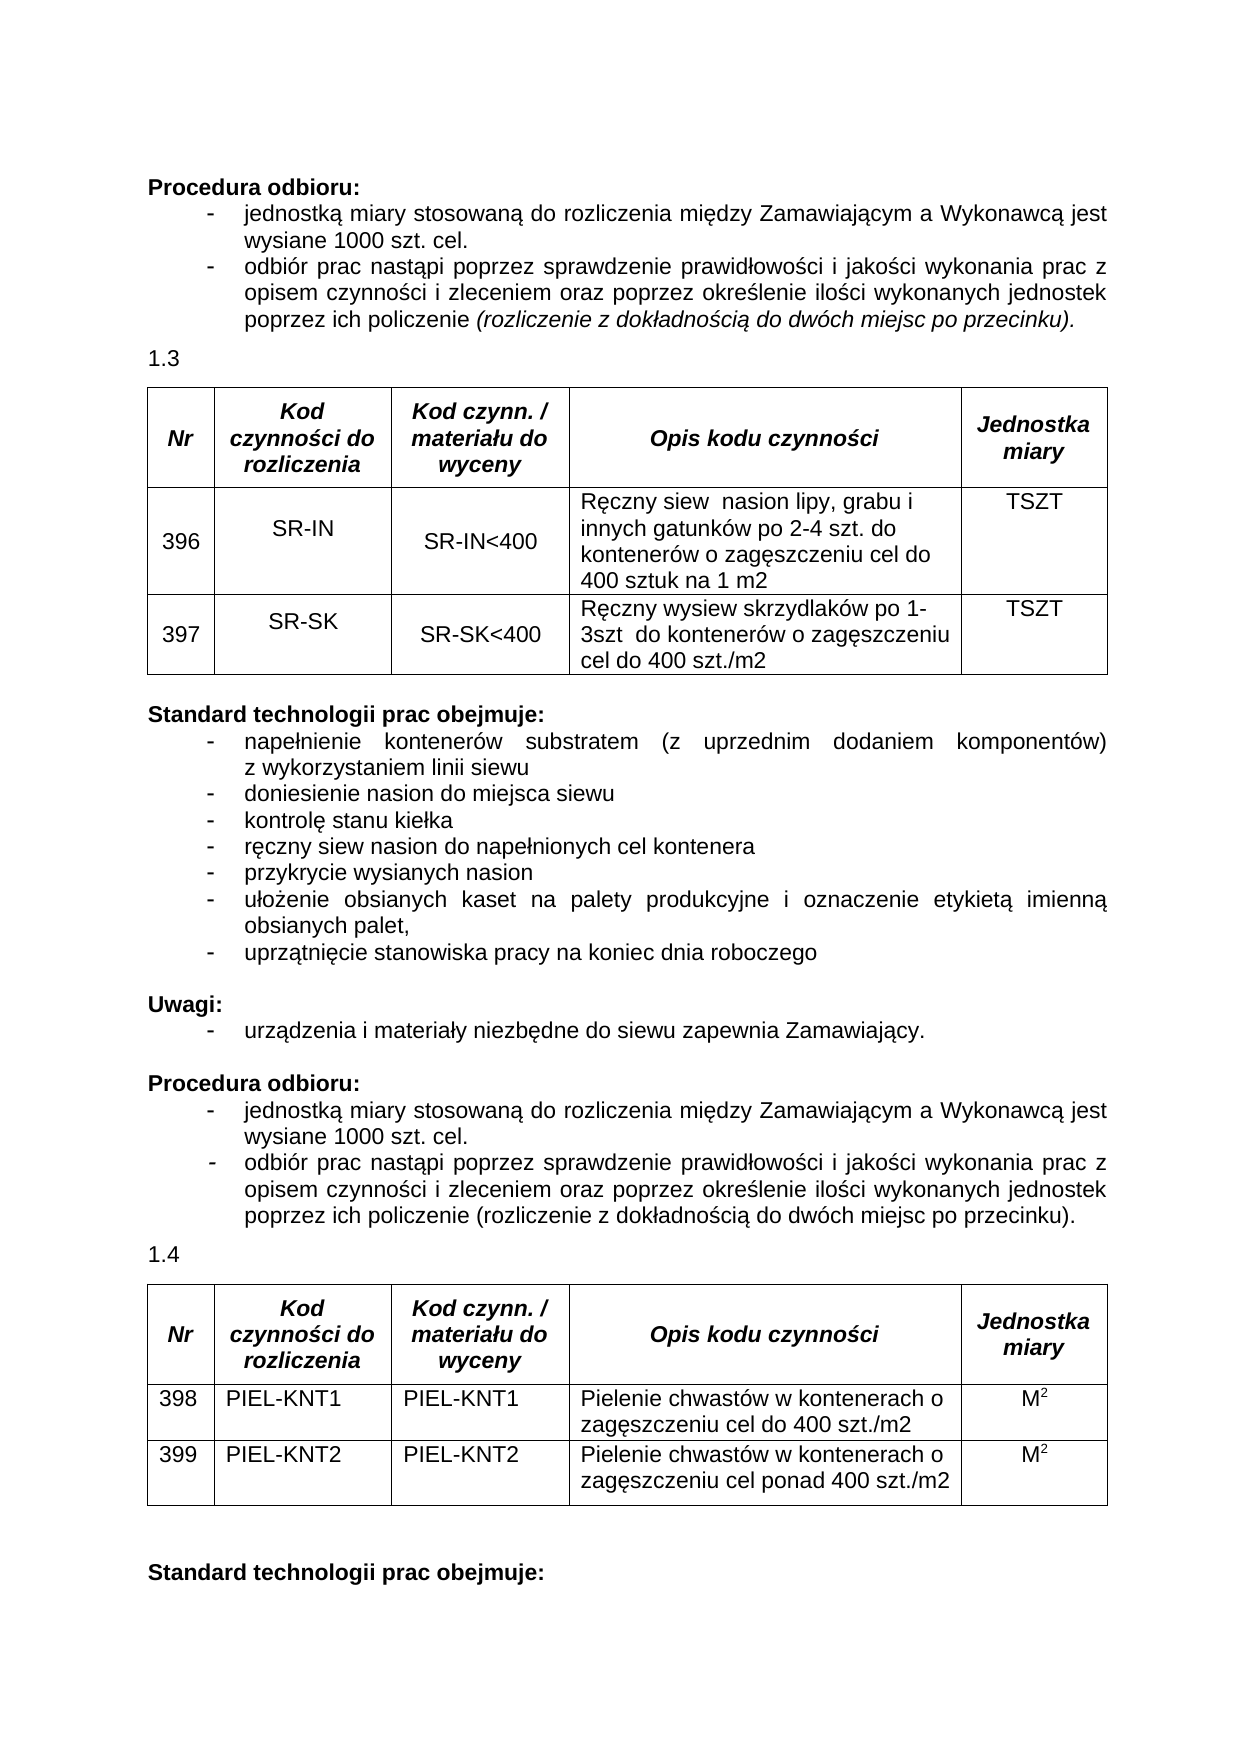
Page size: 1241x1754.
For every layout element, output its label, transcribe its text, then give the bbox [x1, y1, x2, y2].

list uprzątnięcie stanowiska pracy na koniec dnia roboczego [207, 938, 1107, 965]
list jednostką miary stosowaną do rozliczenia między Zamawiającym a Wykonawcą jest wysiane 1000 szt. cel. [207, 200, 1107, 253]
table_cell Pielenie chwastów w kontenerach o zagęszczeniu cel ponad 400 szt./m2 [570, 1441, 961, 1505]
table_cell 399 [148, 1441, 214, 1505]
table_cell SR-SK [215, 595, 391, 674]
table_cell SR-SK<400 [392, 595, 569, 674]
list jednostką miary stosowaną do rozliczenia między Zamawiającym a Wykonawcą jest wysiane 1000 szt. cel. [207, 1097, 1107, 1149]
table_cell 397 [148, 595, 214, 674]
table_cell M2 [962, 1385, 1107, 1440]
text Procedura odbioru: [148, 1070, 1107, 1097]
list ułożenie obsianych kaset na palety produkcyjne i oznaczenie etykietą imienną obsianych palet, [207, 886, 1107, 938]
text 1.3 [148, 344, 1107, 371]
table_cell PIEL-KNT2 [392, 1441, 569, 1505]
list odbiór prac nastąpi poprzez sprawdzenie prawidłowości i jakości wykonania prac z opisem czynności i zleceniem oraz poprzez określenie ilości wykonanych jednostek poprzez ich policzenie (rozliczenie z dokładnością do dwóch miejsc po przecinku). [207, 253, 1107, 332]
list doniesienie nasion do miejsca siewu [207, 780, 1107, 807]
table_header Opis kodu czynności [570, 388, 961, 487]
text Standard technologii prac obejmuje: [148, 701, 1107, 728]
table_header Jednostka miary [962, 388, 1107, 487]
table_cell PIEL-KNT1 [215, 1385, 391, 1440]
table_cell 398 [148, 1385, 214, 1440]
table_header Kod czynności do rozliczenia [215, 1285, 391, 1383]
table_cell M2 [962, 1441, 1107, 1505]
table_cell 396 [148, 488, 214, 594]
table_cell TSZT [962, 488, 1107, 594]
table_header Kod czynności do rozliczenia [215, 388, 391, 487]
table_cell SR-IN<400 [392, 488, 569, 594]
list kontrolę stanu kiełka [207, 807, 1107, 833]
text Standard technologii prac obejmuje: [148, 1558, 1107, 1585]
table_cell PIEL-KNT1 [392, 1385, 569, 1440]
table_header Nr [148, 1285, 214, 1383]
table_cell TSZT [962, 595, 1107, 674]
table_header Jednostka miary [962, 1285, 1107, 1383]
text 1.4 [148, 1241, 1107, 1267]
table_header Kod czynn. / materiału do wyceny [392, 1285, 569, 1383]
list przykrycie wysianych nasion [207, 859, 1107, 886]
table_header Opis kodu czynności [570, 1285, 961, 1383]
table_cell Ręczny wysiew skrzydlaków po 1-3szt do kontenerów o zagęszczeniu cel do 400 szt./m2 [570, 595, 961, 674]
list ręczny siew nasion do napełnionych cel kontenera [207, 833, 1107, 859]
table_cell PIEL-KNT2 [215, 1441, 391, 1505]
text Uwagi: [148, 991, 1107, 1017]
table_cell Pielenie chwastów w kontenerach o zagęszczeniu cel do 400 szt./m2 [570, 1385, 961, 1440]
table_header Nr [148, 388, 214, 487]
list odbiór prac nastąpi poprzez sprawdzenie prawidłowości i jakości wykonania prac z opisem czynności i zleceniem oraz poprzez określenie ilości wykonanych jednostek poprzez ich policzenie (rozliczenie z dokładnością do dwóch miejsc po przecinku). [207, 1149, 1107, 1228]
text Procedura odbioru: [148, 174, 1107, 200]
list napełnienie kontenerów substratem (z uprzednim dodaniem komponentów) z wykorzystaniem linii siewu [207, 728, 1107, 780]
table_cell Ręczny siew nasion lipy, grabu i innych gatunków po 2-4 szt. do kontenerów o zagęszczeniu cel do 400 sztuk na 1 m2 [570, 488, 961, 594]
list urządzenia i materiały niezbędne do siewu zapewnia Zamawiający. [207, 1017, 1107, 1044]
table_cell SR-IN [215, 488, 391, 594]
table_header Kod czynn. / materiału do wyceny [392, 388, 569, 487]
